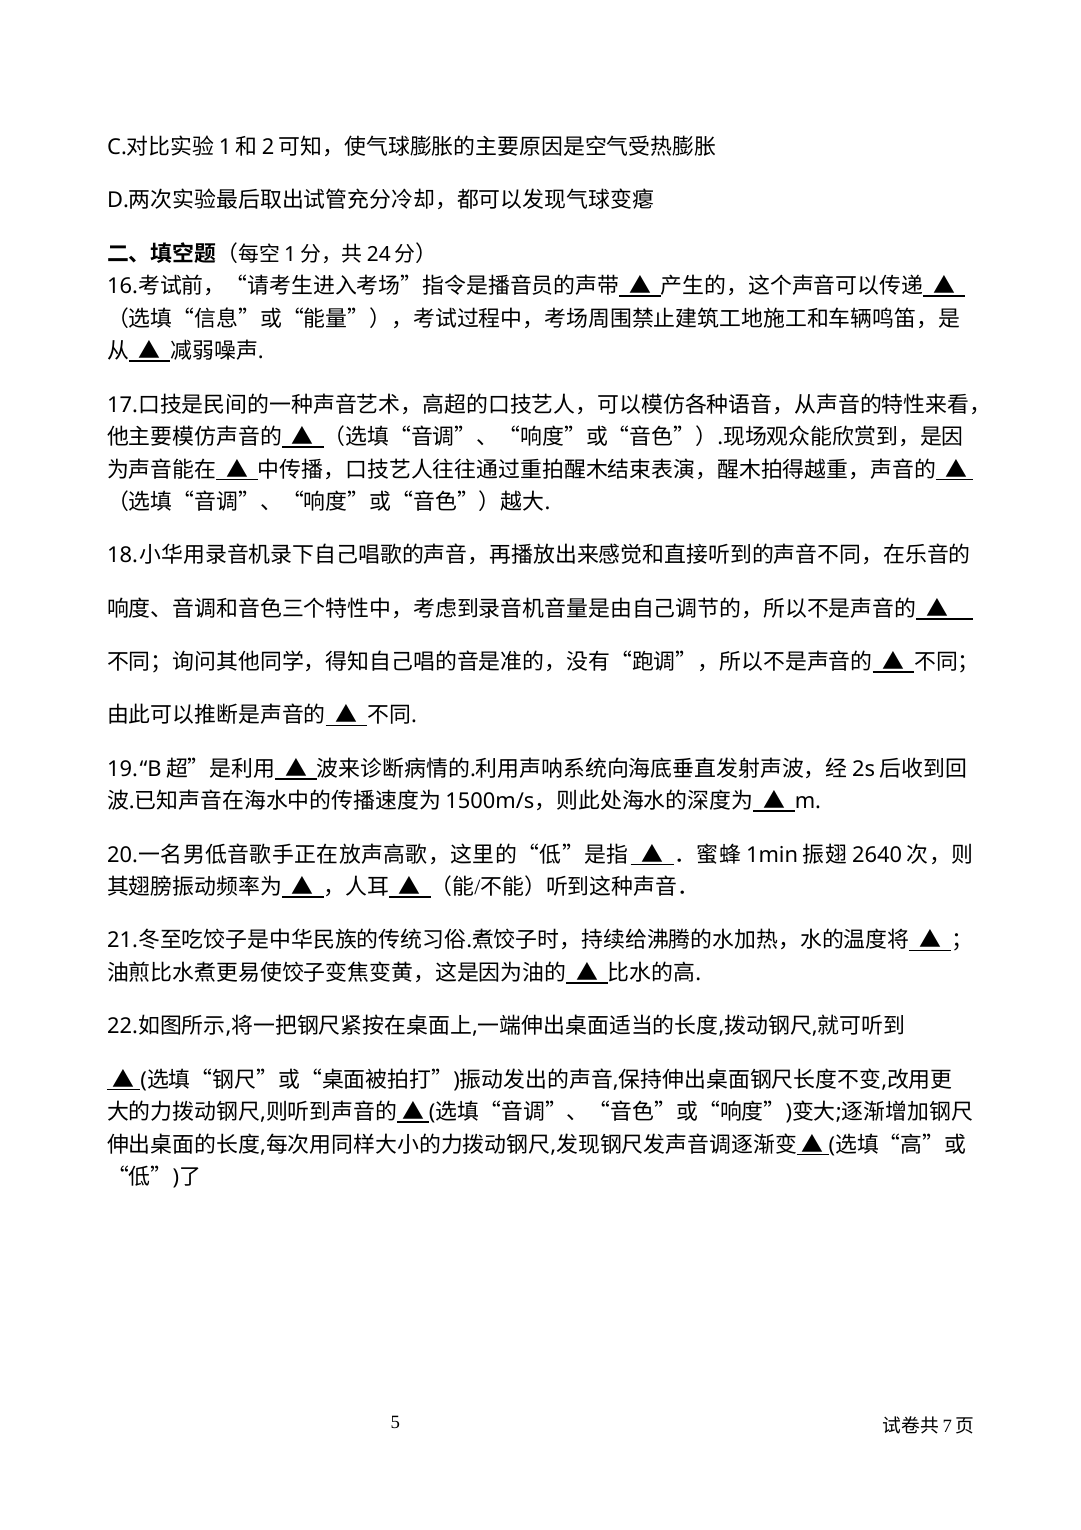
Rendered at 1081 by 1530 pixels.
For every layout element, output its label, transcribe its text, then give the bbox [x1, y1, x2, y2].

text 22.如图所示,将一把钢尺紧按在桌面上,一端伸出桌面适当的长度,拨动钢尺,就可听到 [107, 1008, 974, 1040]
list 21.冬至吃饺子是中华民族的传统习俗.煮饺子时，持续给沸腾的水加热，水的温度将 ▲ ；油煎比水煮更易使饺子变焦变黄，这是因为油的 ▲ 比水的高. [107, 922, 974, 987]
list 17.口技是民间的一种声音艺术，高超的口技艺人，可以模仿各种语音，从声音的特性来看，他主要模仿声音的 ▲ （选填“音调”、“响度”或“音色”）.现场观众能欣赏到，是因为声音能在 ▲ 中传播，口技艺人往往通过重拍醒木结束表演，醒木拍得越重，声音的 ▲ （选填“音调”、“响度”或“音色”）越大. [107, 386, 974, 516]
text ▲ (选填“钢尺”或“桌面被拍打”)振动发出的声音,保持伸出桌面钢尺长度不变,改用更大的力拨动钢尺,则听到声音的 ▲ (选填“音调”、“音色”或“响度”)变大;逐渐增加钢尺伸出桌面的长度,每次用同样大小的力拨动钢尺,发现钢尺发声音调逐渐变 ▲ (选填“高”或“低”)了 [107, 1061, 974, 1191]
list 16.考试前，“请考生进入考场”指令是播音员的声带 ▲ 产生的，这个声音可以传递 ▲ （选填“信息”或“能量”），考试过程中，考场周围禁止建筑工地施工和车辆鸣笛，是从 ▲ 减弱噪声. [107, 268, 974, 365]
text 不同；询问其他同学，得知自己唱的音是准的，没有“跑调”，所以不是声音的 ▲ 不同； [107, 644, 974, 676]
list 小华用录音机录下自己唱歌的声音，再播放出来感觉和直接听到的声音不同，在乐音的 [107, 537, 974, 569]
text 二、填空题（每空1分，共24分） [107, 235, 974, 268]
text C.对比实验1和2可知，使气球膨胀的主要原因是空气受热膨胀 [107, 129, 974, 161]
text 20.一名男低音歌手正在放声高歌，这里的“低”是指 ▲ ．蜜蜂1min振翅2640次，则其翅膀振动频率为 ▲ ，人耳 ▲ （能/不能）听到这种声音． [107, 836, 974, 901]
text 由此可以推断是声音的 ▲ 不同. [107, 697, 974, 729]
list “B超”是利用 ▲ 波来诊断病情的.利用声呐系统向海底垂直发射声波，经2s后收到回波.已知声音在海水中的传播速度为1500m/s，则此处海水的深度为 ▲ m. [107, 750, 974, 815]
list 响度、音调和音色三个特性中，考虑到录音机音量是由自己调节的，所以不是声音的 ▲ [107, 590, 974, 623]
text D.两次实验最后取出试管充分冷却，都可以发现气球变瘪 [107, 182, 974, 214]
